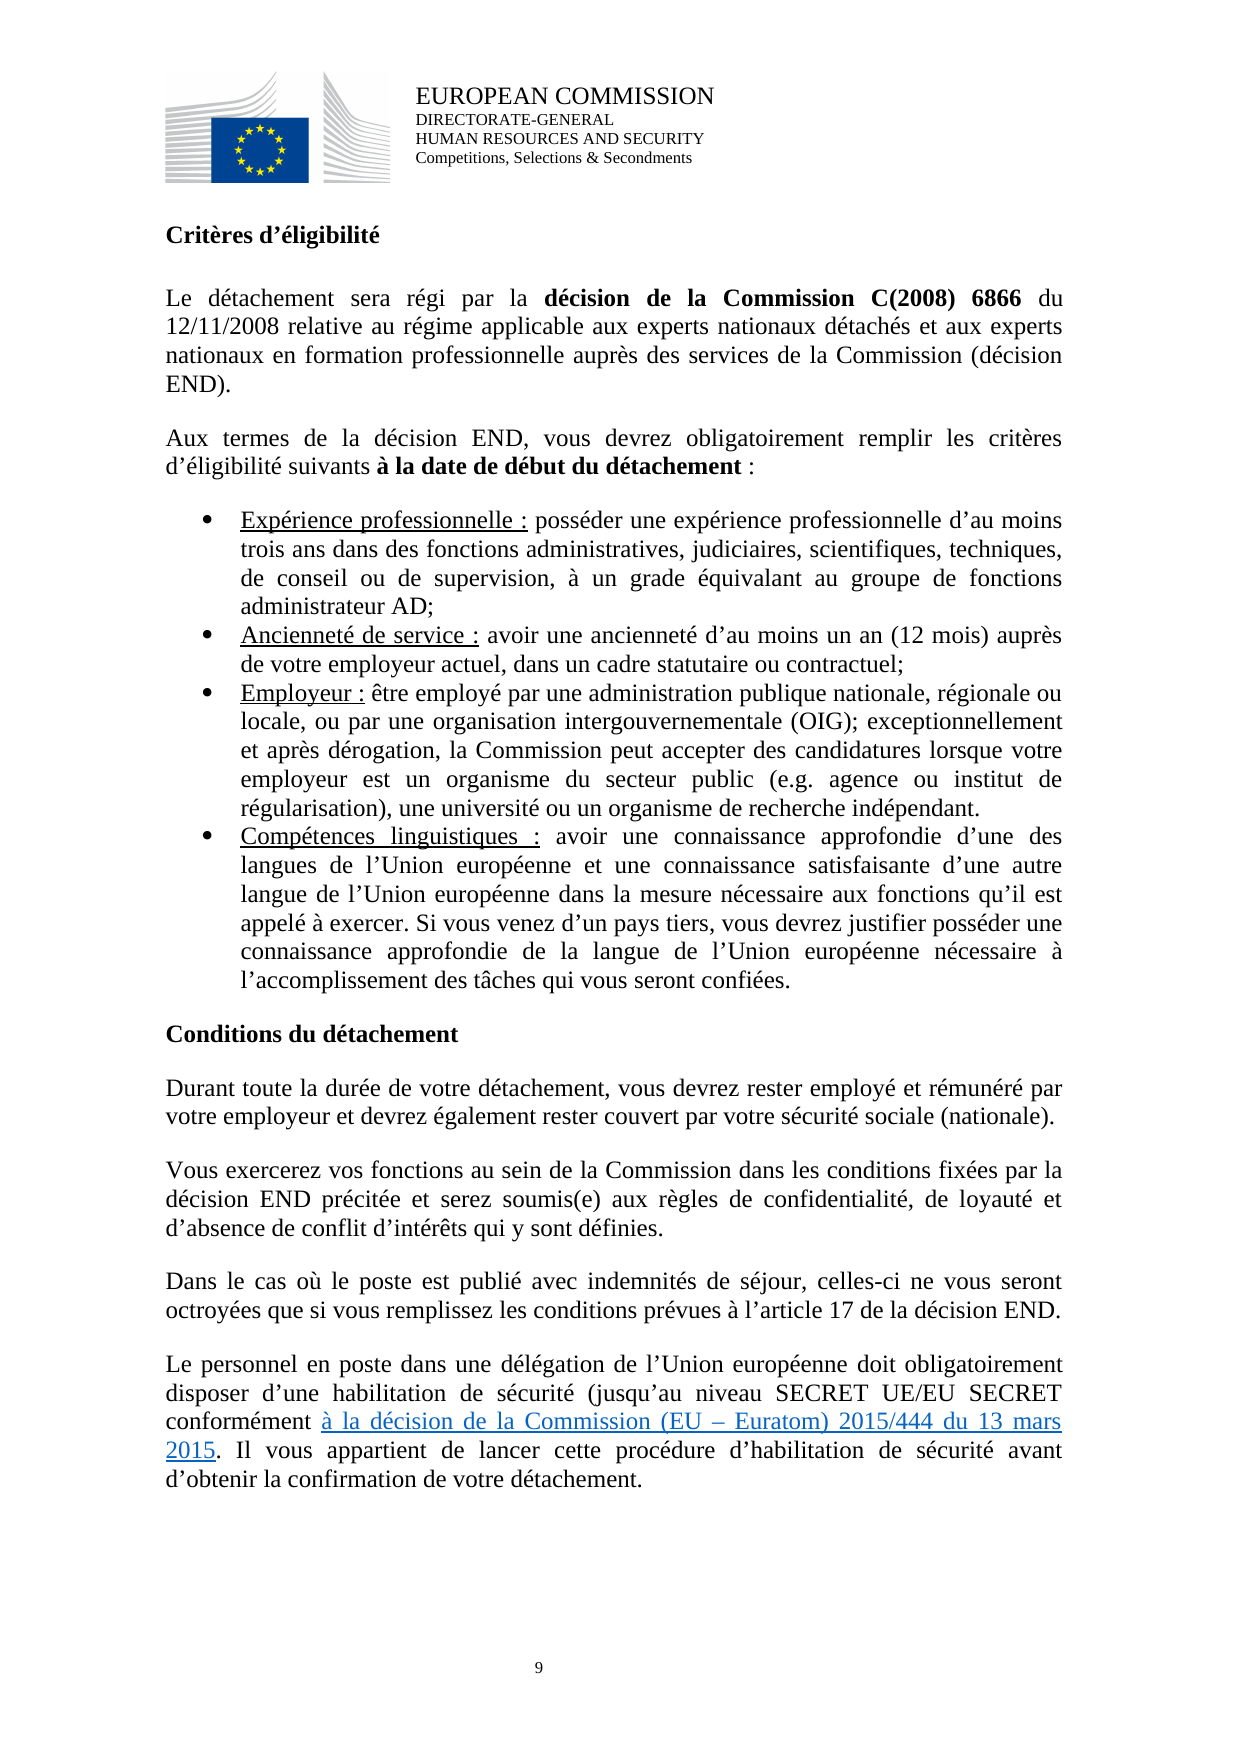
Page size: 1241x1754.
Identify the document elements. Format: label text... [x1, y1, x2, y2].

list Employeur : être employé par une administration publique nationale, régionale ou locale, ou par une organisation intergouvernementale (OIG); exceptionnellement et après dérogation, la Commission peut accepter des candidatures lorsque votre employeur est un organisme du secteur public (e.g. agence ou institut de régularisation), une université ou un organisme de recherche indépendant. [203, 678, 1063, 821]
text Aux termes de la décision END, vous devrez obligatoirement remplir les critères d’éligibilité suivants à la date de début du détachement : [165, 423, 1063, 480]
text Critères d’éligibilité [165, 134, 1063, 249]
list Ancienneté de service : avoir une ancienneté d’au moins un an (12 mois) auprès de votre employeur actuel, dans un cadre statutaire ou contractuel; [203, 620, 1063, 678]
text Dans le cas où le poste est publié avec indemnités de séjour, celles-ci ne vous seront octroyées que si vous remplissez les conditions prévues à l’article 17 de la décision END. [165, 1266, 1063, 1324]
list Compétences linguistiques : avoir une connaissance approfondie d’une des langues de l’Union européenne et une connaissance satisfaisante d’une autre langue de l’Union européenne dans la mesure nécessaire aux fonctions qu’il est appelé à exercer. Si vous venez d’un pays tiers, vous devrez justifier posséder une connaissance approfondie de la langue de l’Union européenne nécessaire à l’accomplissement des tâches qui vous seront confiées. [203, 821, 1063, 994]
text Le personnel en poste dans une délégation de l’Union européenne doit obligatoirement disposer d’une habilitation de sécurité (jusqu’au niveau SECRET UE/EU SECRET conformément à la décision de la Commission (EU – Euratom) 2015/444 du 13 mars 2015. Il vous appartient de lancer cette procédure d’habilitation de sécurité avant d’obtenir la confirmation de votre détachement. [165, 1349, 1063, 1493]
list Expérience professionnelle : posséder une expérience professionnelle d’au moins trois ans dans des fonctions administratives, judiciaires, scientifiques, techniques, de conseil ou de supervision, à un grade équivalant au groupe de fonctions administrateur AD; [203, 505, 1063, 620]
text Vous exercerez vos fonctions au sein de la Commission dans les conditions fixées par la décision END précitée et serez soumis(e) aux règles de confidentialité, de loyauté et d’absence de conflit d’intérêts qui y sont définies. [165, 1155, 1063, 1241]
text Le détachement sera régi par la décision de la Commission C(2008) 6866 du 12/11/2008 relative au régime applicable aux experts nationaux détachés et aux experts nationaux en formation professionnelle auprès des services de la Commission (décision END). [165, 283, 1063, 398]
text Durant toute la durée de votre détachement, vous devrez rester employé et rémunéré par votre employeur et devrez également rester couvert par votre sécurité sociale (nationale). [165, 1073, 1063, 1130]
text Conditions du détachement [165, 1019, 1063, 1048]
picture [165, 71, 391, 183]
